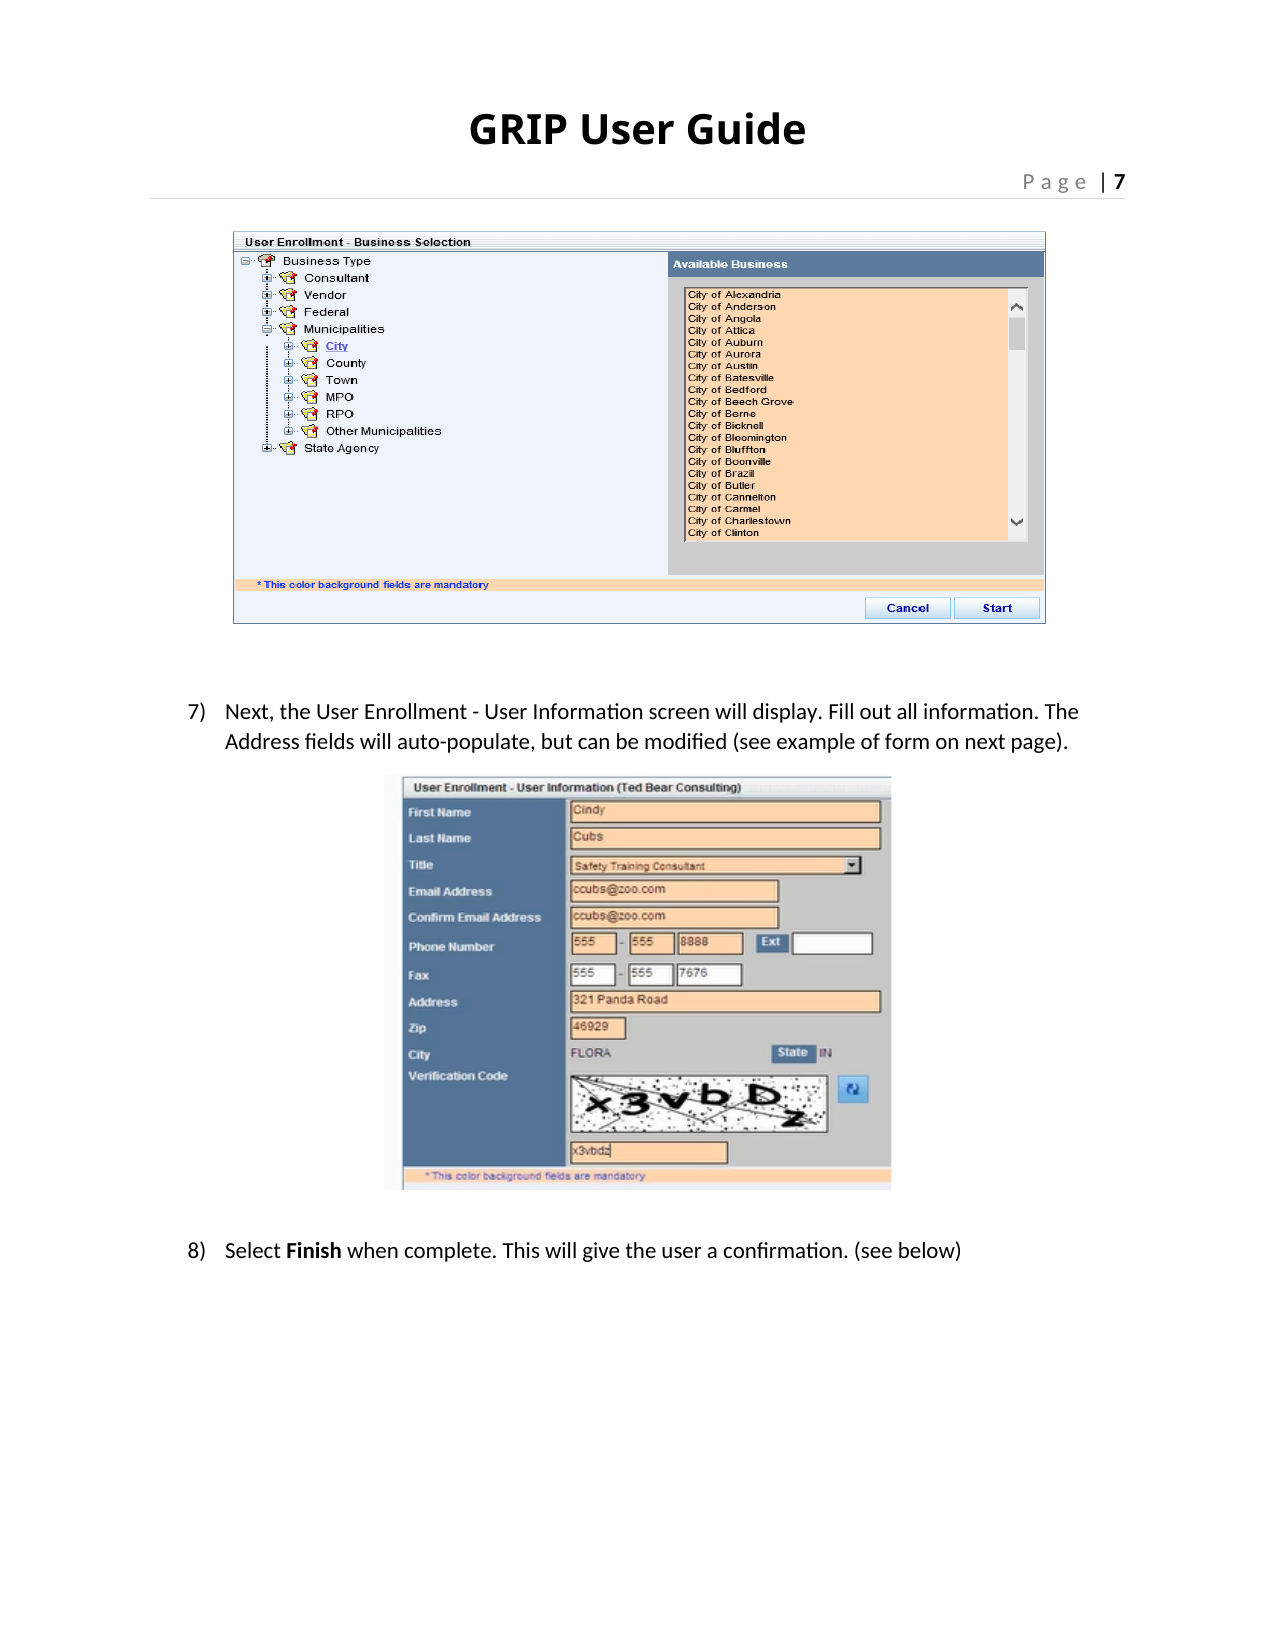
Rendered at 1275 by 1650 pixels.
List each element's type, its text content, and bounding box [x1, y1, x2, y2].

picture [383, 774, 892, 1190]
picture [225, 226, 1063, 632]
list Select Finish when complete. This will give the user a confirmation. (see below) [187, 1236, 1125, 1264]
list Next, the User Enrollment - User Information screen will display. Fill out all information. The Address fields will auto-populate, but can be modified (see example of form on next page). [187, 697, 1125, 756]
